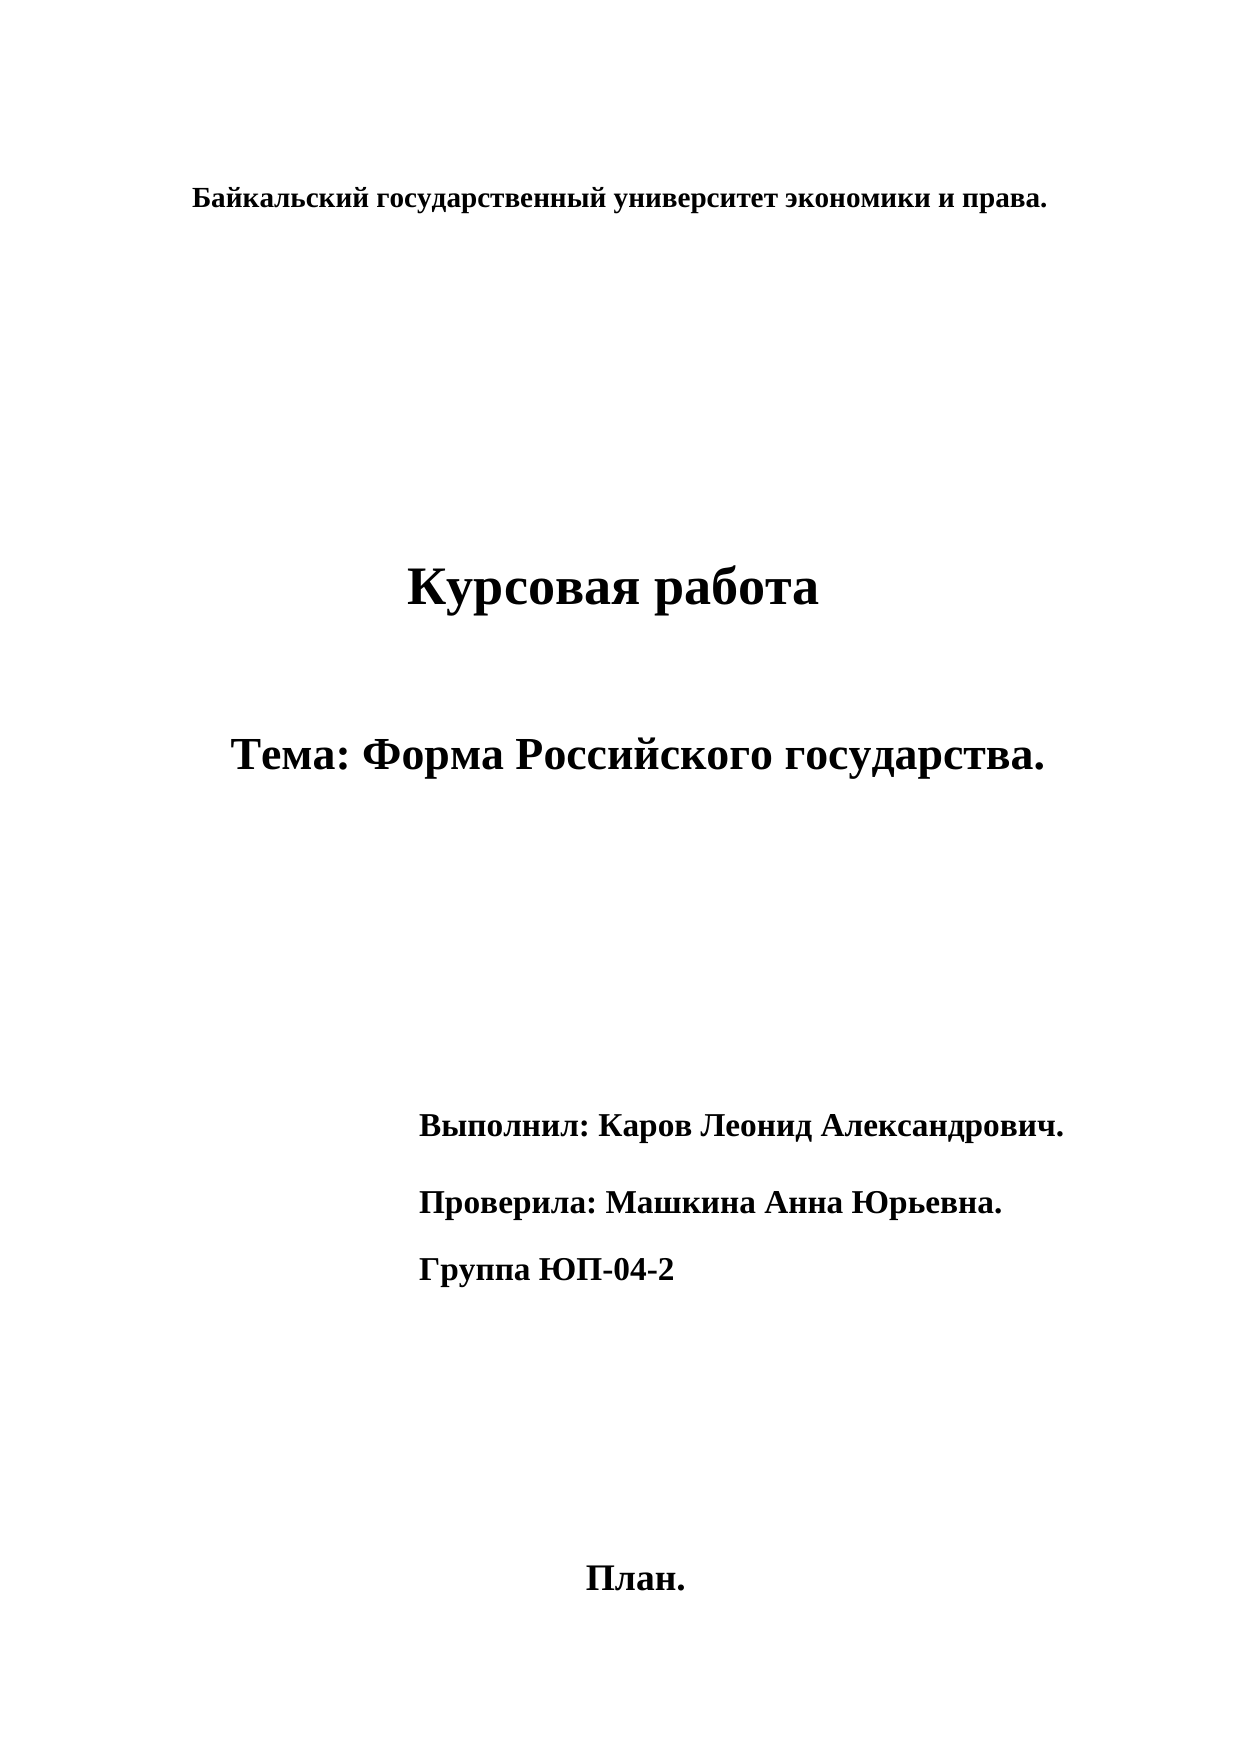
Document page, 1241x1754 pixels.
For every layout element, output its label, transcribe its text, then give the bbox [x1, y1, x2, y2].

text План. [177, 1556, 1152, 1599]
text Выполнил: Каров Леонид Александрович. [177, 1105, 1152, 1143]
text Группа ЮП-04-2 [177, 1249, 1152, 1287]
text Тема: Форма Российского государства. [177, 727, 1152, 779]
text Проверила: Машкина Анна Юрьевна. [177, 1182, 1152, 1220]
text Курсовая работа [177, 554, 1152, 616]
text Байкальский государственный университет экономики и права. [177, 180, 1152, 214]
